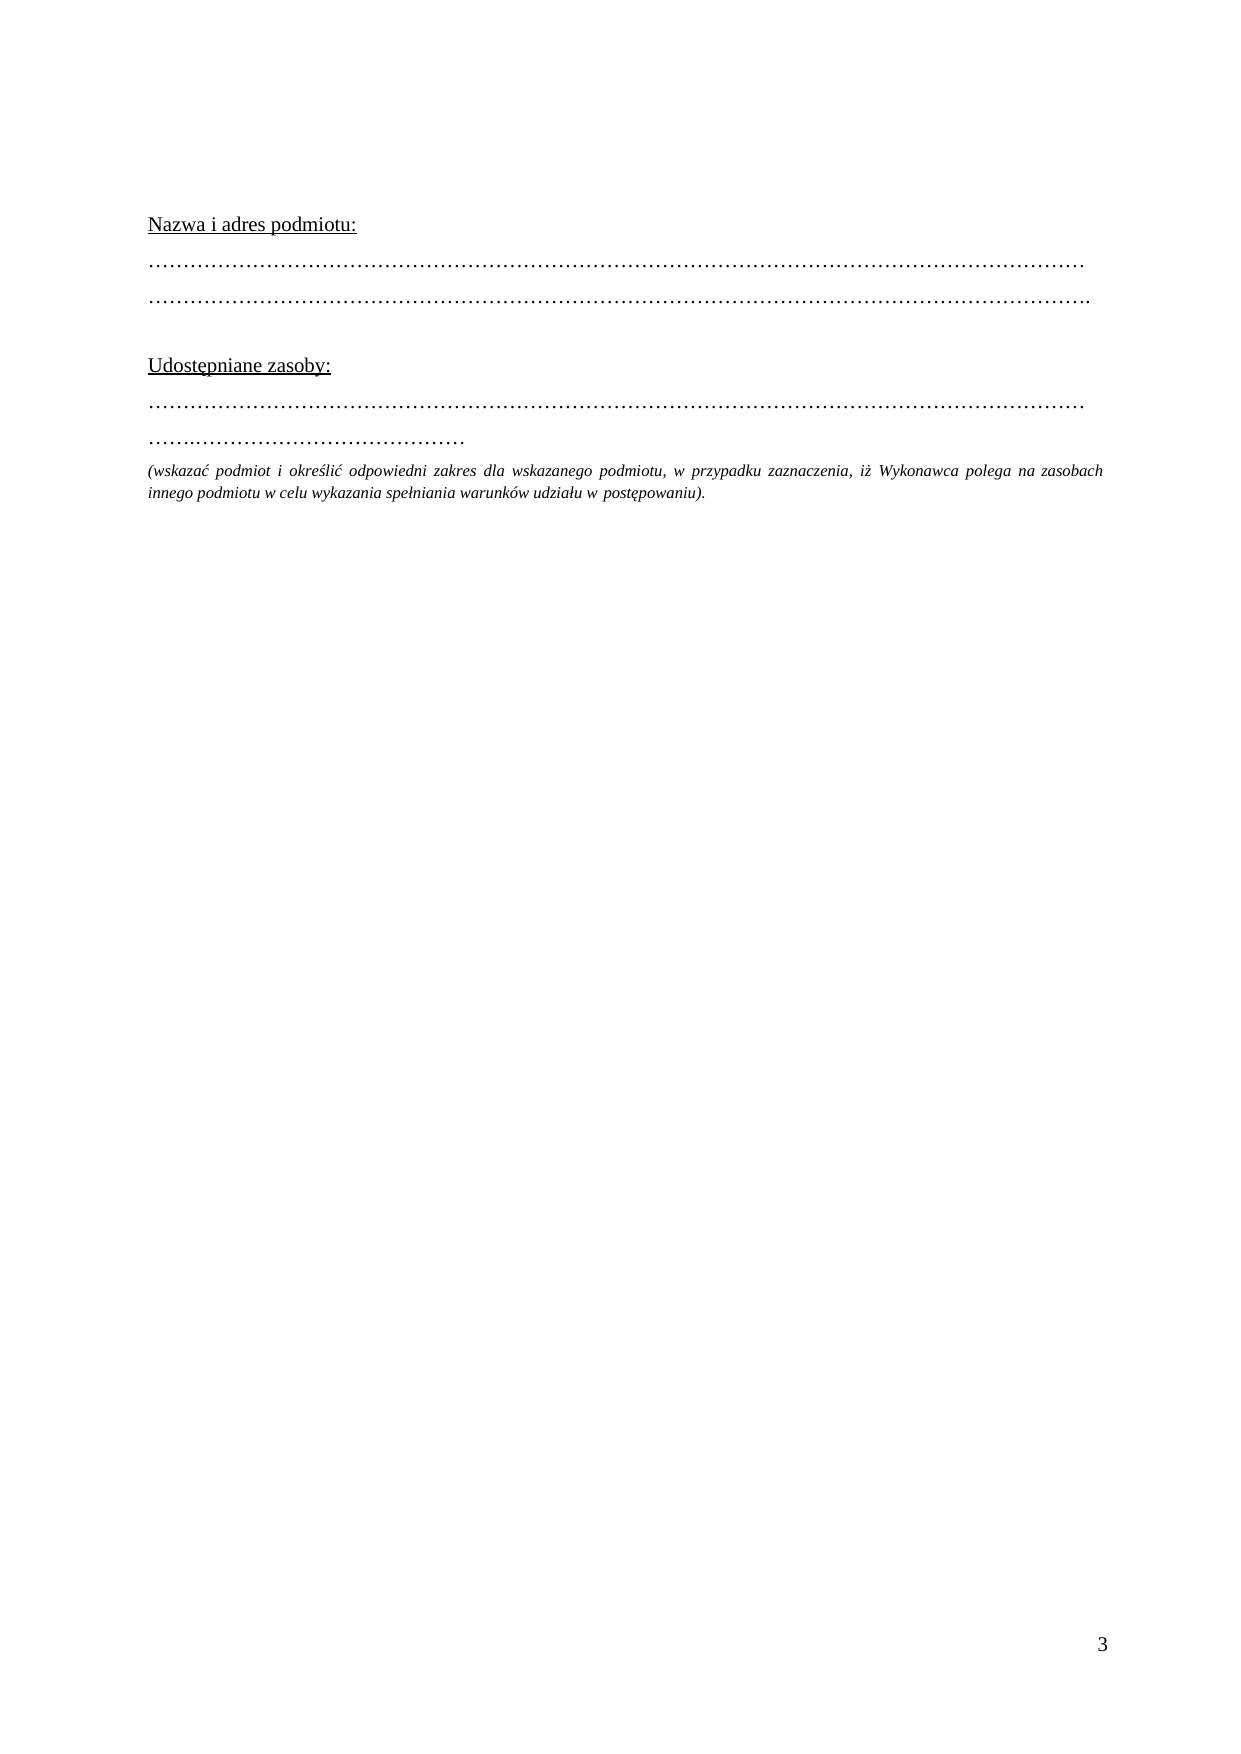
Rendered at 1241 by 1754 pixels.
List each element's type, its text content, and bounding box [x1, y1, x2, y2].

text (wskazać podmiot i określić odpowiedni zakres dla wskazanego podmiotu, w przypadku zaznaczenia, iż Wykonawca polega na zasobach innego podmiotu w celu wykazania spełniania warunków udziału w postępowaniu). [148, 461, 1104, 502]
text Udostępniane zasoby: [148, 353, 1104, 377]
text Nazwa i adres podmiotu: [148, 212, 1104, 236]
text …………………………………………………………………………………………………………………………….………………………………… [148, 389, 1104, 449]
text ……………………………………………………………………………………………………………………… [148, 248, 1104, 272]
text ………………………………………………………………………………………………………………………. [148, 284, 1104, 308]
